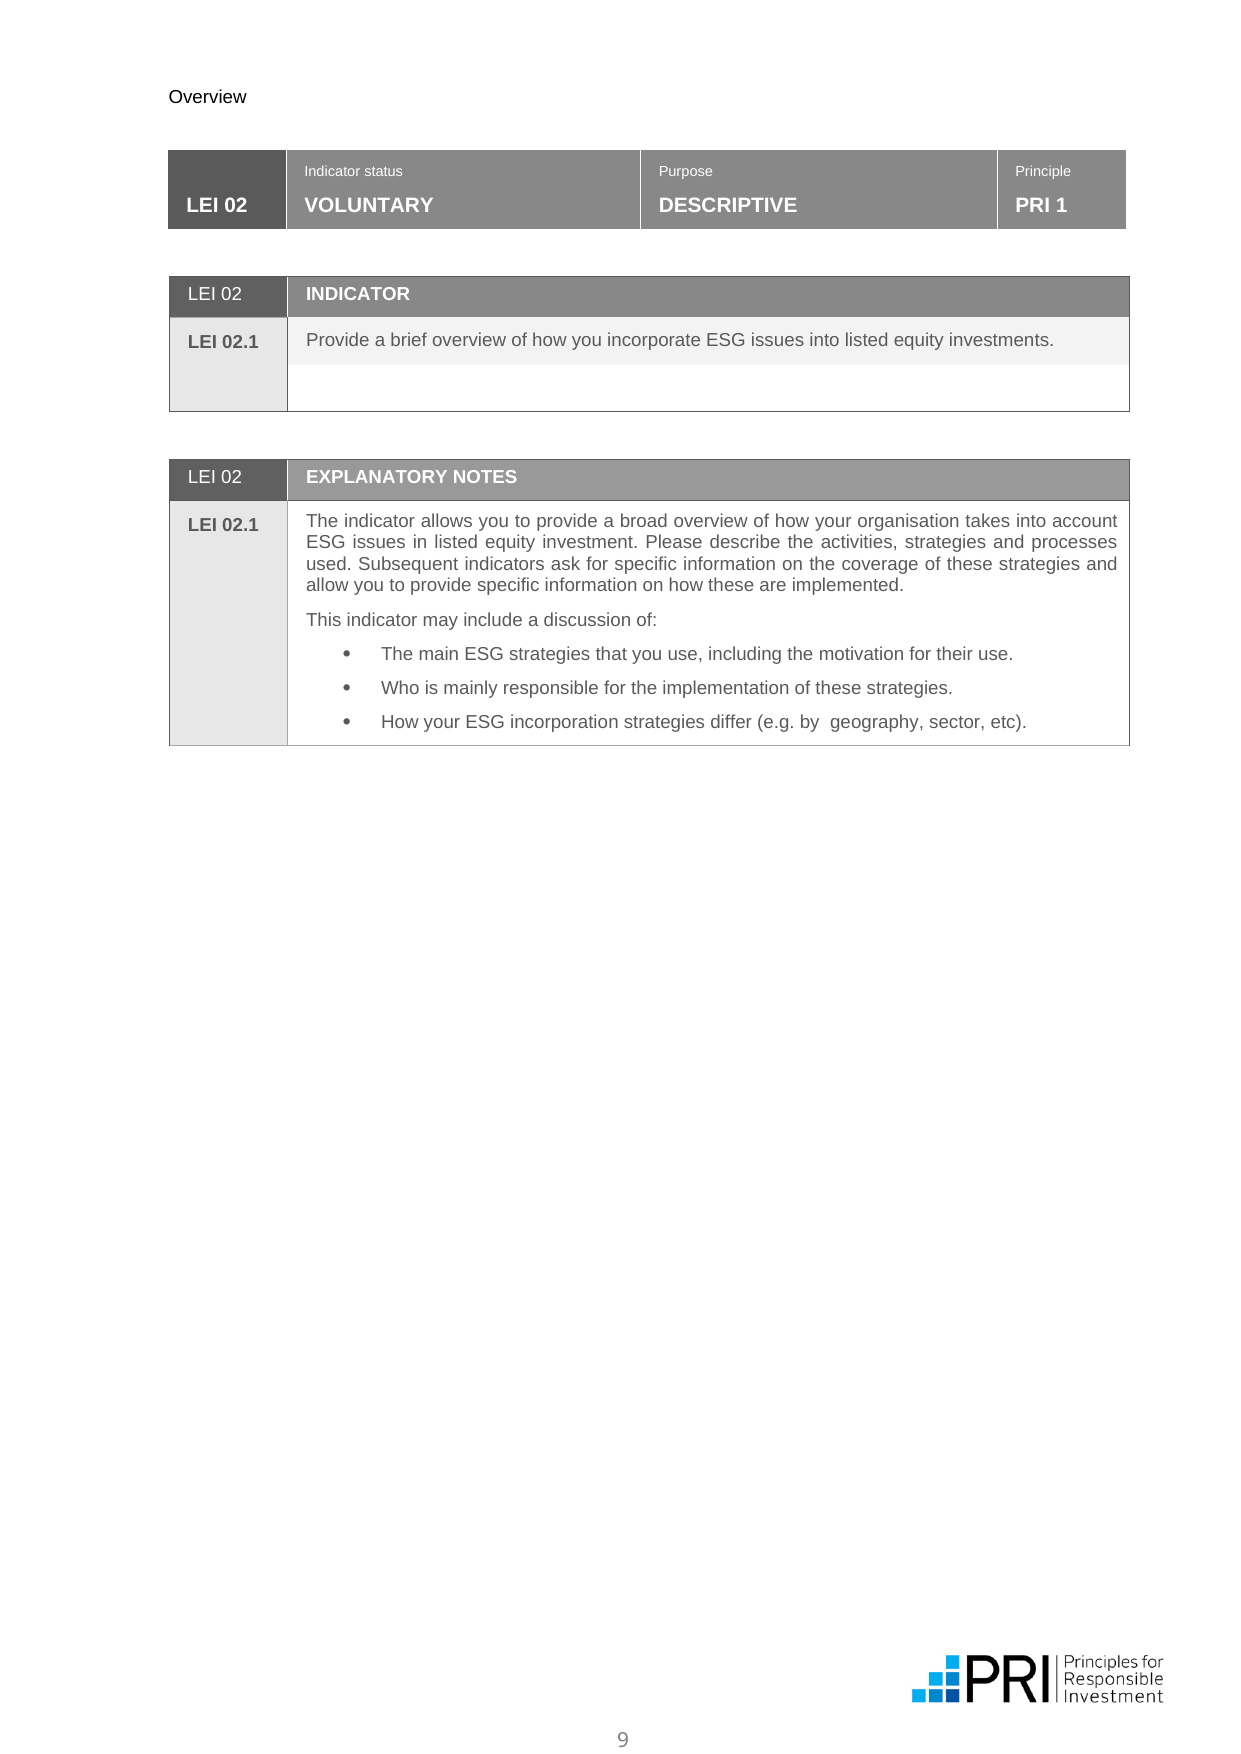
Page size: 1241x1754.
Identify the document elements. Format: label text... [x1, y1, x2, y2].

table_header LEI 02 [170, 277, 287, 317]
table_header Purpose [641, 150, 997, 186]
table_cell [288, 365, 1129, 411]
table_cell DESCRIPTIVE [641, 186, 997, 229]
table_cell [170, 365, 287, 411]
table_cell LEI 02.1 [170, 318, 287, 365]
table_header Indicator status [287, 150, 640, 186]
table_cell Provide a brief overview of how you incorporate ESG issues into listed equity investments. [288, 317, 1129, 365]
table_header INDICATOR [288, 277, 1129, 317]
table_header Principle [998, 150, 1126, 186]
table_cell PRI 1 [998, 186, 1126, 229]
picture [880, 1560, 1240, 1753]
table_cell VOLUNTARY [287, 186, 640, 229]
table_header LEI 02 [170, 460, 287, 500]
table_header [168, 150, 286, 186]
table_cell LEI 02.1 [170, 501, 287, 745]
table_cell The indicator allows you to provide a broad overview of how your organisation takes into account ESG issues in listed equity investment. Please describe the activities, strategies and processes used. Subsequent indicators ask for specific information on the coverage of these strategies and allow you to provide specific information on how these are implemented. This indicator may include a discussion of: The main ESG strategies that you use, including the motivation for their use. Who is mainly responsible for the implementation of these strategies. How your ESG incorporation strategies differ (e.g. by geography, sector, etc). [288, 501, 1129, 745]
table_cell LEI 02 [168, 186, 286, 229]
table_header EXPLANATORY NOTES [288, 460, 1129, 500]
